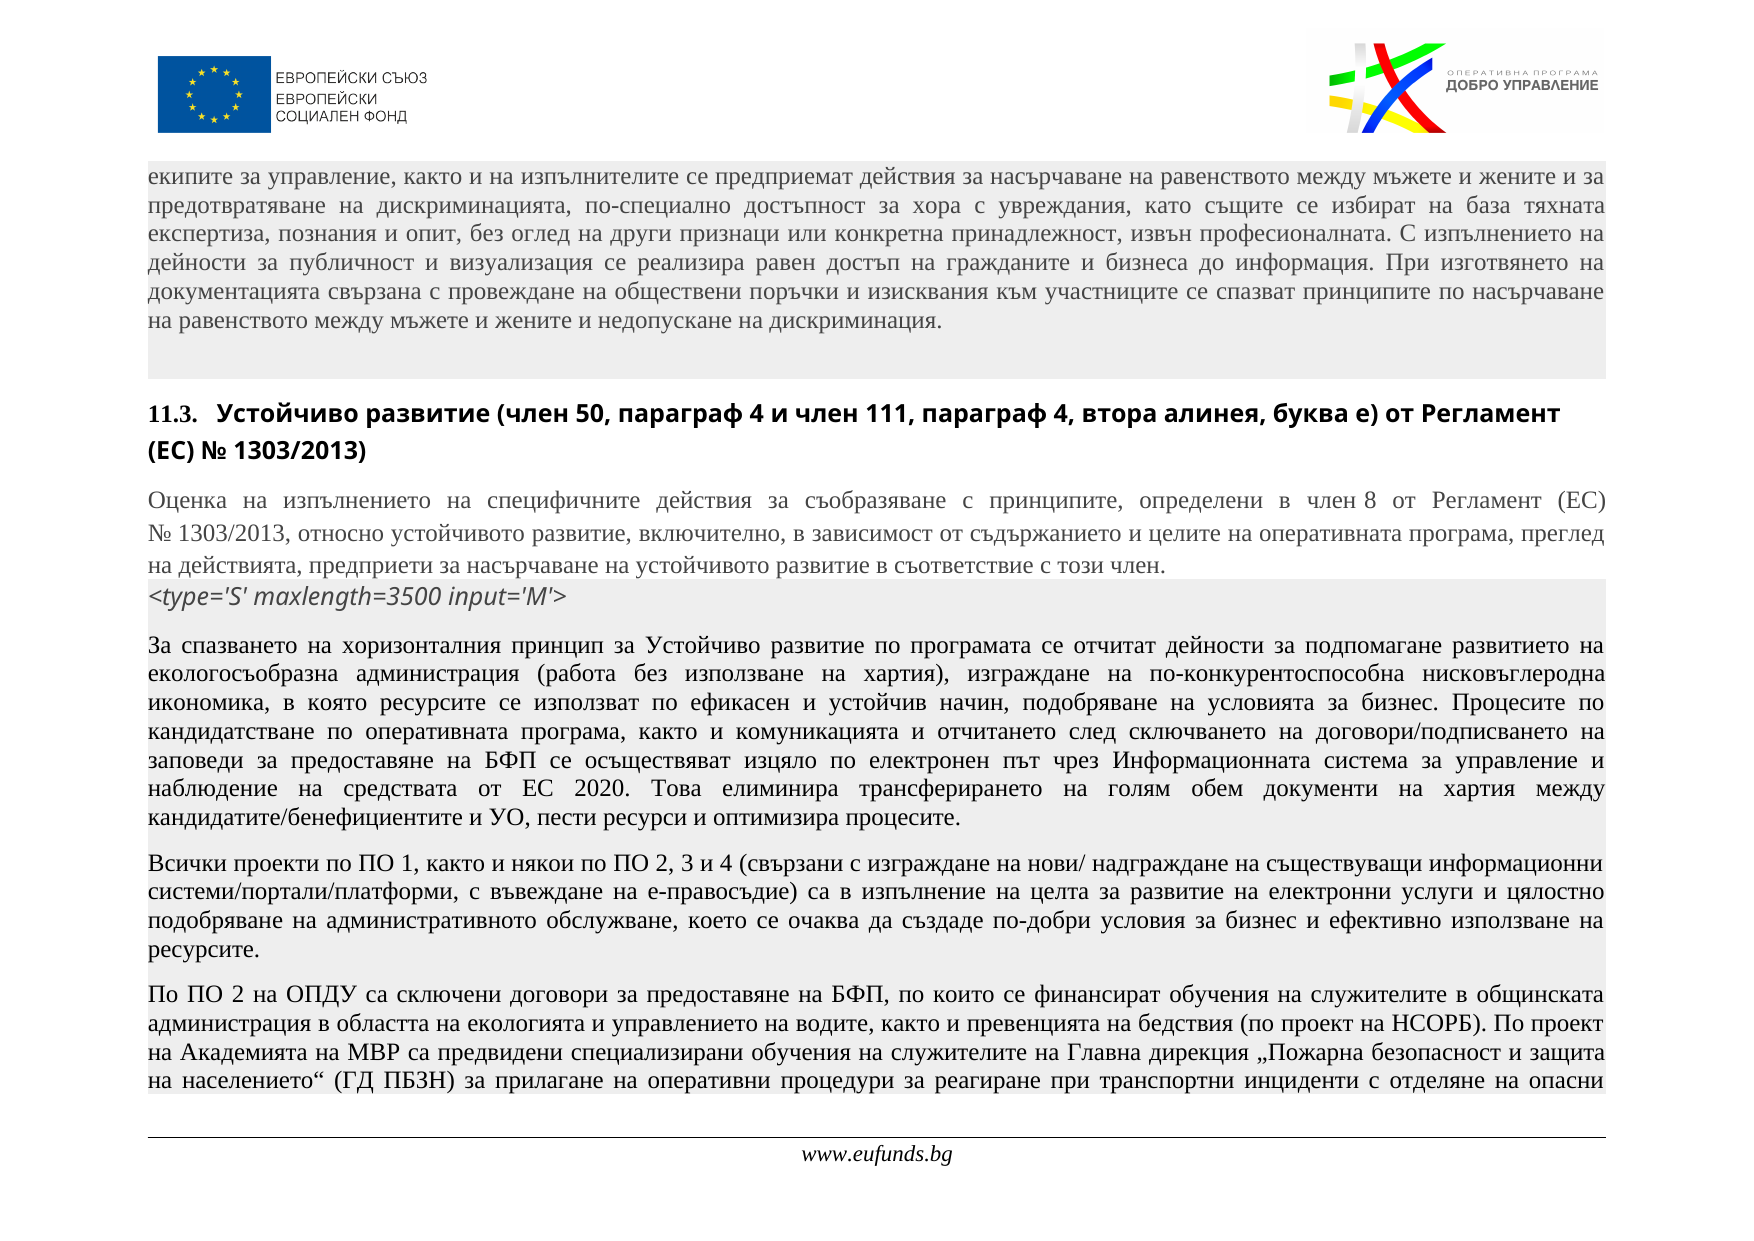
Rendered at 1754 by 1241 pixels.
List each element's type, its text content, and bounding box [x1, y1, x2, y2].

text <type='S' maxlength=3500 input='M'> [148, 579, 1606, 613]
picture [1306, 28, 1605, 133]
subtitle 11.3. Устойчиво развитие (член 50, параграф 4 и член 111, параграф 4, втора алинея, буква е) от Регламент (ЕС) № 1303/2013) [148, 396, 1606, 466]
text Всички проекти по ПО 1, както и някои по ПО 2, 3 и 4 (свързани с изграждане на нови/ надграждане на съществуващи информационни системи/портали/платформи, с въвеждане на е-правосъдие) са в изпълнение на целта за развитие на електронни услуги и цялостно подобряване на административното обслужване, което се очаква да създаде по-добри условия за бизнес и ефективно използване на ресурсите. [148, 848, 1606, 963]
text За спазването на хоризонталния принцип за Устойчиво развитие по програмата се отчитат дейности за подпомагане развитието на екологосъобразна администрация (работа без използване на хартия), изграждане на по-конкурентоспособна нисковъглеродна икономика, в която ресурсите се използват по ефикасен и устойчив начин, подобряване на условията за бизнес. Процесите по кандидатстване по оперативната програма, както и комуникацията и отчитането след сключването на договори/подписването на заповеди за предоставяне на БФП се осъществяват изцяло по електронен път чрез Информационната система за управление и наблюдение на средствата от ЕС 2020. Това елиминира трансферирането на голям обем документи на хартия между кандидатите/бенефициентите и УО, пести ресурси и оптимизира процесите. [148, 630, 1606, 831]
picture [157, 56, 427, 133]
text Оценка на изпълнението на специфичните действия за съобразяване с принципите, определени в член 8 от Регламент (ЕС) № 1303/2013, относно устойчивото развитие, включително, в зависимост от съдържанието и целите на оперативната програма, преглед на действията, предприети за насърчаване на устойчивото развитие в съответствие с този член. [148, 482, 1606, 579]
